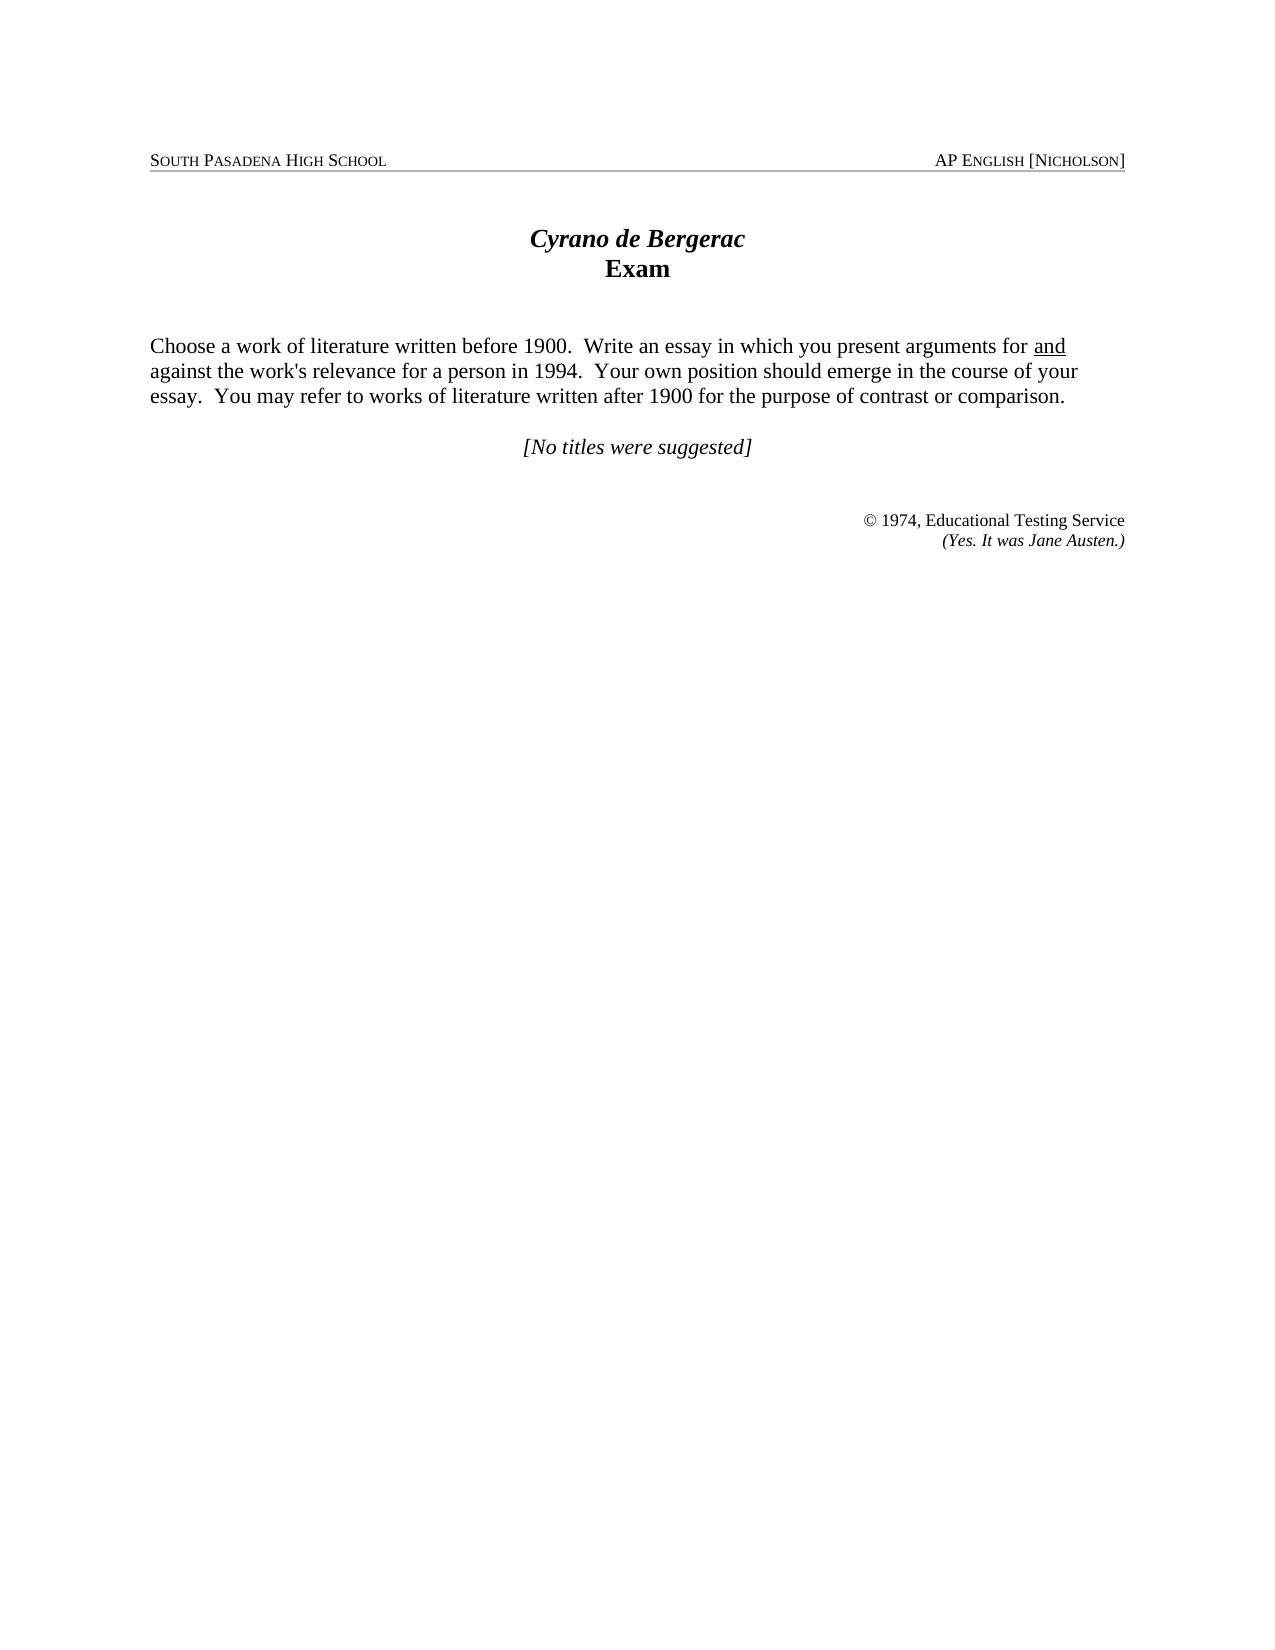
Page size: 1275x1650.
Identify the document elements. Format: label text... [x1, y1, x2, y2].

text [No titles were suggested] [150, 434, 1125, 459]
text (Yes. It was Jane Austen.) [150, 530, 1125, 550]
text © 1974, Educational Testing Service [150, 509, 1125, 530]
text Choose a work of literature written before 1900. Write an essay in which you present arguments for and against the work's relevance for a person in 1994. Your own position should emerge in the course of your essay. You may refer to works of literature written after 1900 for the purpose of contrast or comparison. [150, 333, 1125, 409]
text South Pasadena High School AP English [Nicholson] [150, 150, 1125, 170]
text Cyrano de Bergerac [150, 223, 1125, 253]
text Exam [150, 253, 1125, 283]
